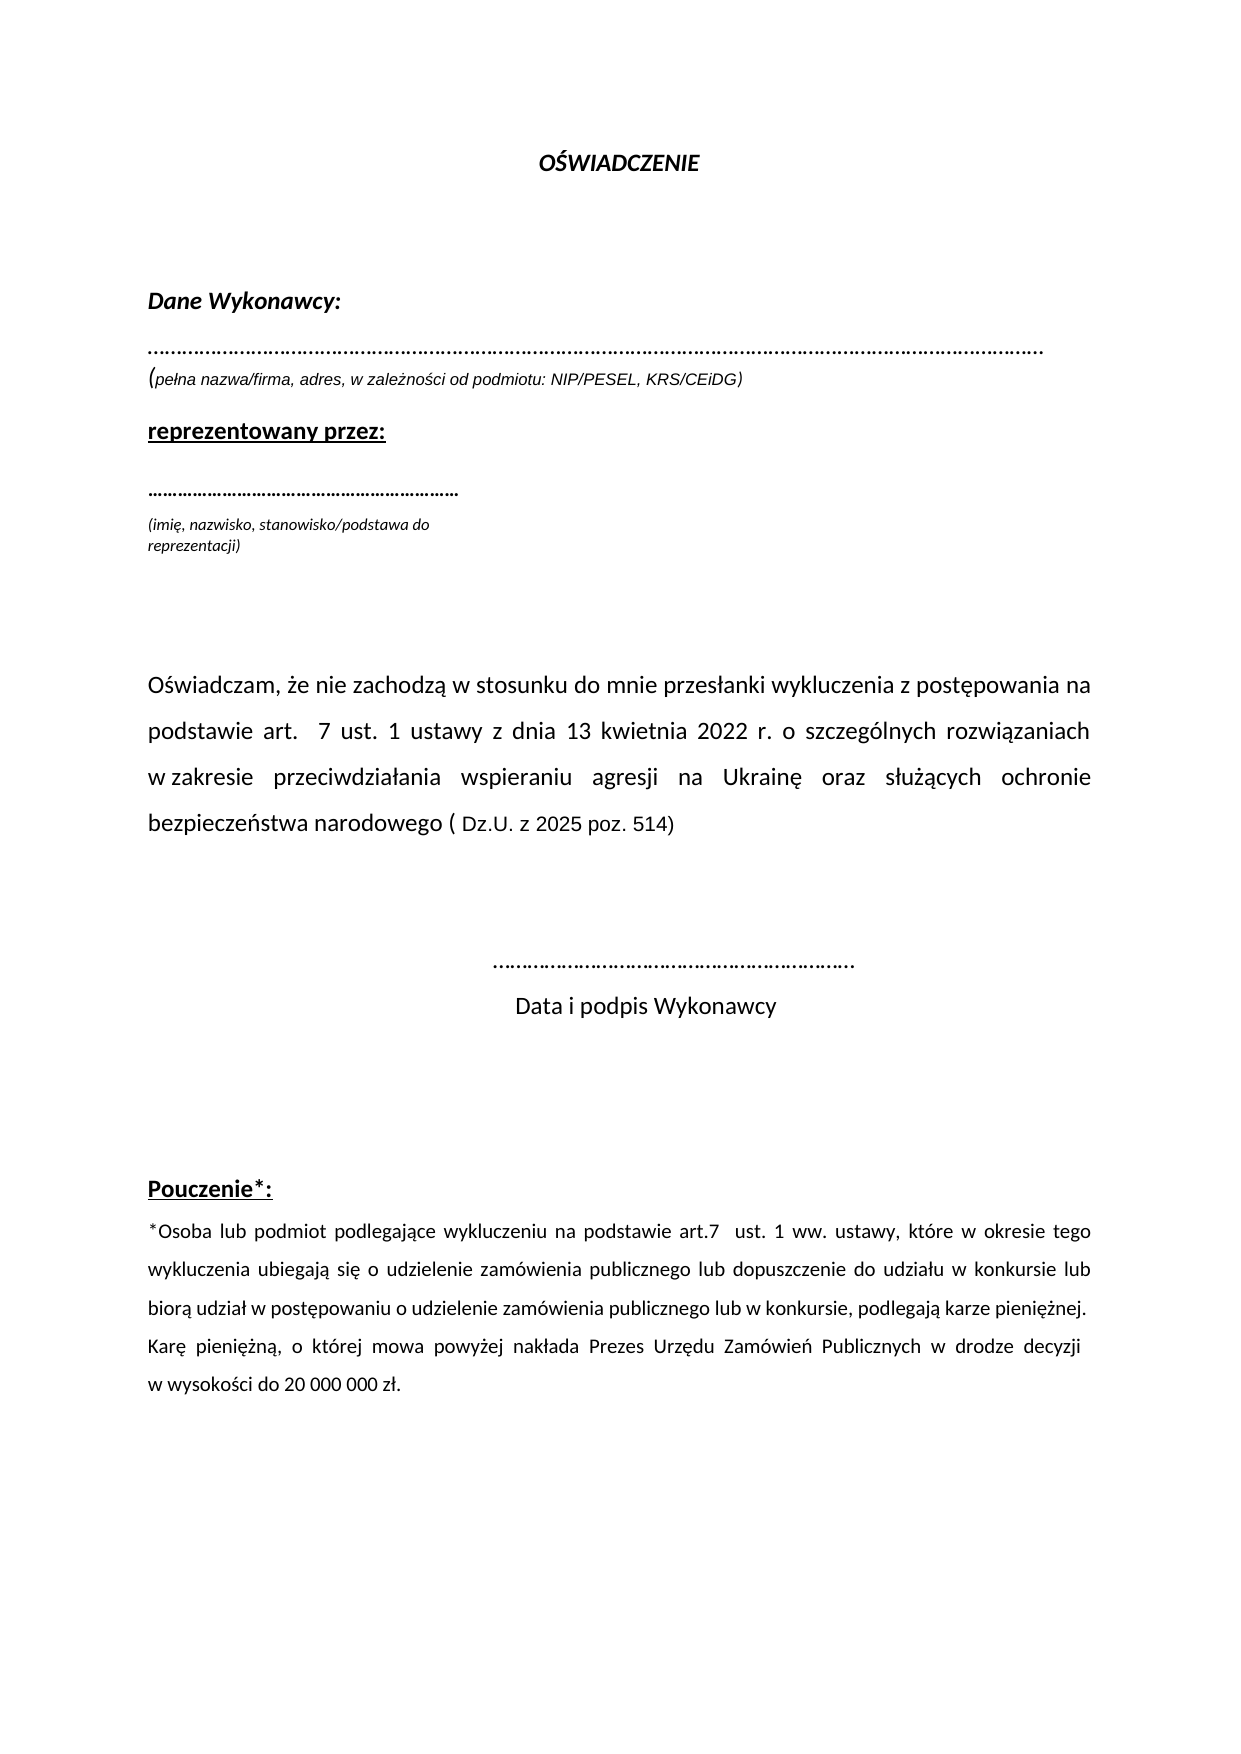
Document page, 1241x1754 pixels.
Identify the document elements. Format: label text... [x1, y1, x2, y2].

text Karę pieniężną, o której mowa powyżej nakłada Prezes Urzędu Zamówień Publicznych w drodze decyzji w wysokości do 20 000 000 zł. [148, 1333, 1093, 1396]
text reprezentowany przez: [148, 416, 1093, 446]
text OŚWIADCZENIE [148, 148, 1093, 178]
text *Osoba lub podmiot podlegające wykluczeniu na podstawie art.7 ust. 1 ww. ustawy, które w okresie tego wykluczenia ubiegają się o udzielenie zamówienia publicznego lub dopuszczenie do udziału w konkursie lub biorą udział w postępowaniu o udzielenie zamówienia publicznego lub w konkursie, podlegają karze pieniężnej. [148, 1218, 1093, 1320]
text ……………………………………………………… [148, 477, 472, 502]
text Pouczenie*: [148, 1173, 1093, 1203]
text (pełna nazwa/firma, adres, w zależności od podmiotu: NIP/PESEL, KRS/CEiDG) [148, 361, 1093, 392]
text ……………………………………………………… [148, 944, 1093, 974]
text (imię, nazwisko, stanowisko/podstawa do reprezentacji) [148, 515, 472, 555]
text Dane Wykonawcy: [148, 285, 1093, 315]
text ………………………………………………………………………………………………………………………………………… [148, 331, 1093, 361]
text Oświadczam, że nie zachodzą w stosunku do mnie przesłanki wykluczenia z postępowania na podstawie art. 7 ust. 1 ustawy z dnia 13 kwietnia 2022 r. o szczególnych rozwiązaniach w zakresie przeciwdziałania wspieraniu agresji na Ukrainę oraz służących ochronie bezpieczeństwa narodowego ( Dz.U. z 2025 poz. 514) [148, 670, 1093, 837]
text Data i podpis Wykonawcy [148, 990, 1093, 1020]
